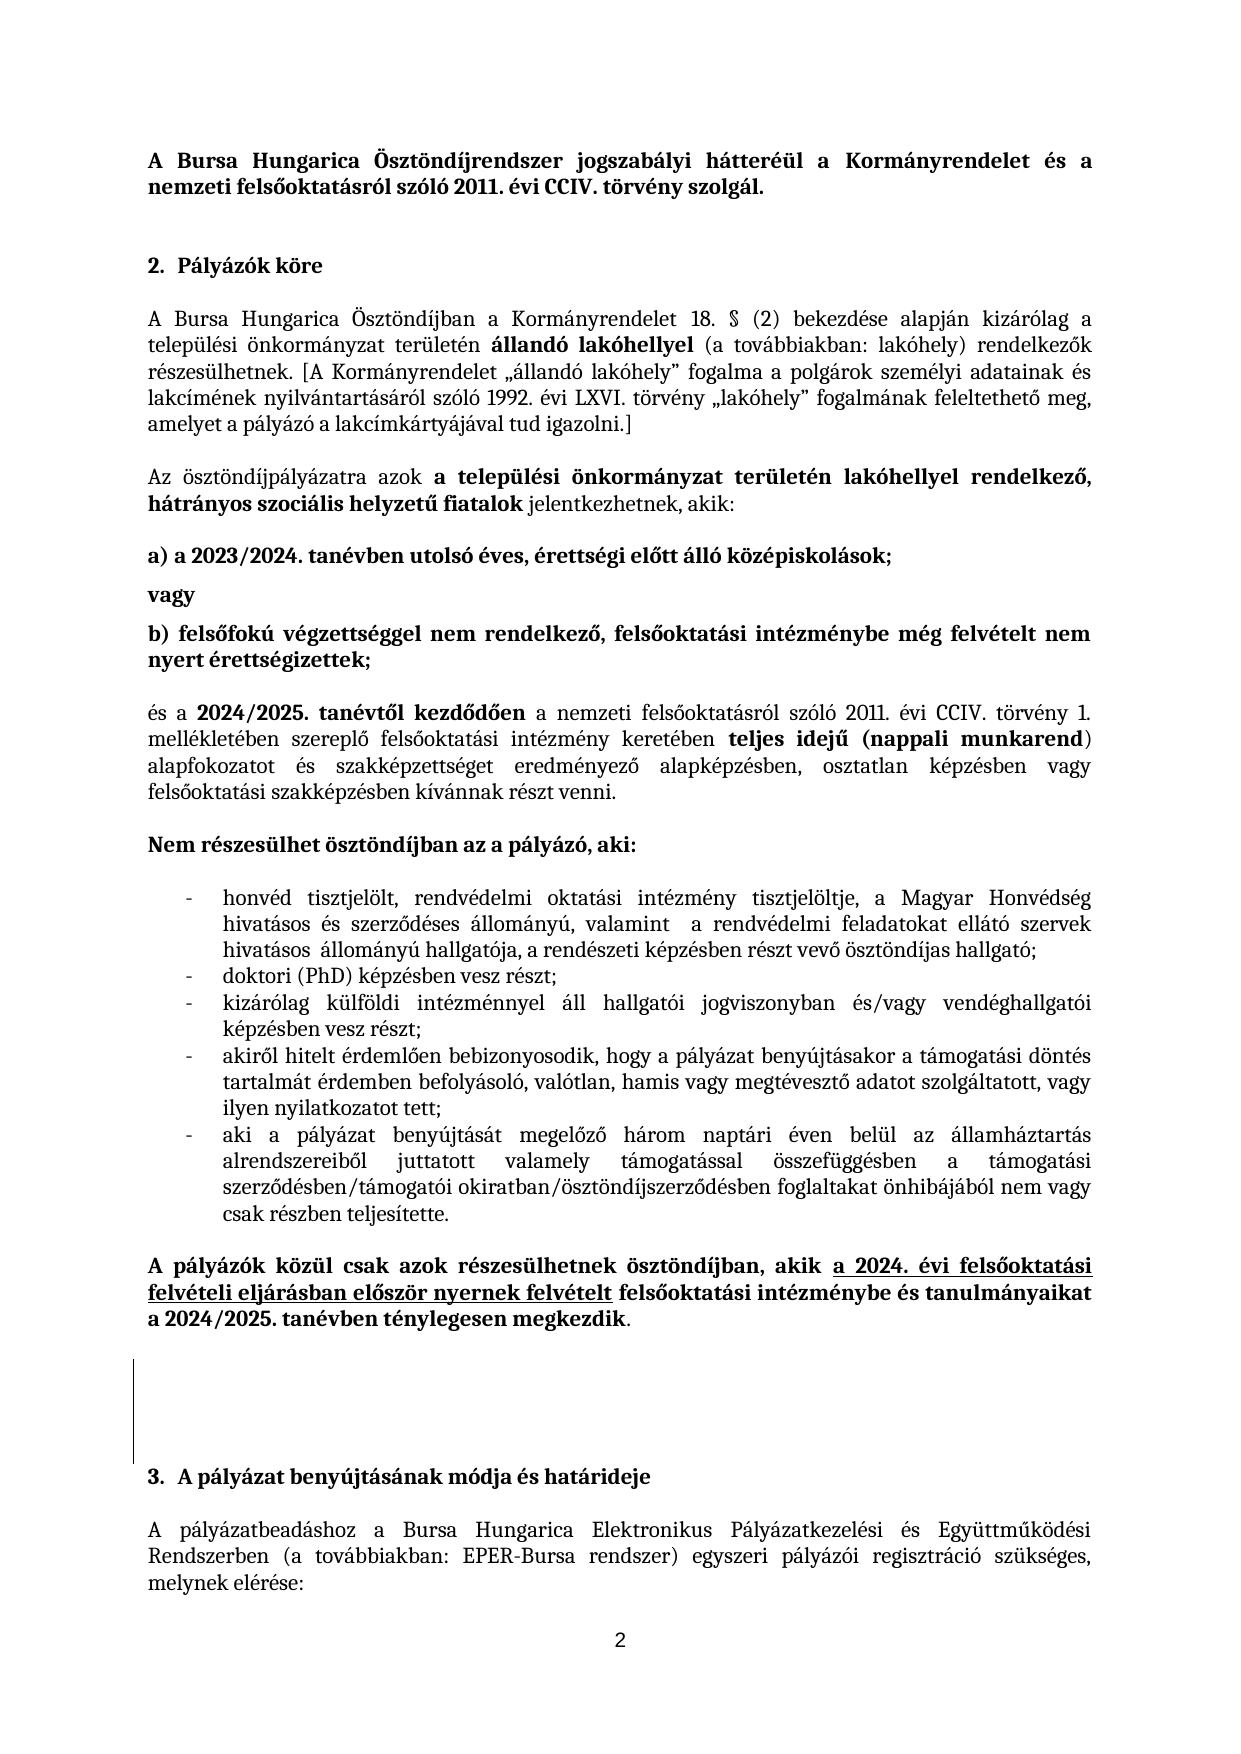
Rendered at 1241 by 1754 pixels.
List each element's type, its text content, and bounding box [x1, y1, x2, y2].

text A pályázók közül csak azok részesülhetnek ösztöndíjban, akik a 2024. évi felsőoktatási felvételi eljárásban először nyernek felvételt felsőoktatási intézménybe és tanulmányaikat a 2024/2025. tanévben ténylegesen megkezdik. [148, 1253, 1092, 1332]
text b) felsőfokú végzettséggel nem rendelkező, felsőoktatási intézménybe még felvételt nem nyert érettségizettek; [148, 621, 1092, 673]
list akiről hitelt érdemlően bebizonyosodik, hogy a pályázat benyújtásakor a támogatási döntés tartalmát érdemben befolyásoló, valótlan, hamis vagy megtévesztő adatot szolgáltatott, vagy ilyen nyilatkozatot tett; [185, 1042, 1092, 1121]
text Az ösztöndíjpályázatra azok a települési önkormányzat területén lakóhellyel rendelkező, hátrányos szociális helyzetű fiatalok jelentkezhetnek, akik: [148, 464, 1092, 517]
list aki a pályázat benyújtását megelőző három naptári éven belül az államháztartás alrendszereiből juttatott valamely támogatással összefüggésben a támogatási szerződésben/támogatói okiratban/ösztöndíjszerződésben foglaltakat önhibájából nem vagy csak részben teljesítette. [185, 1121, 1092, 1227]
text vagy [148, 582, 1092, 608]
list kizárólag külföldi intézménnyel áll hallgatói jogviszonyban és/vagy vendéghallgatói képzésben vesz részt; [185, 990, 1092, 1042]
text és a 2024/2025. tanévtől kezdődően a nemzeti felsőoktatásról szóló 2011. évi CCIV. törvény 1. mellékletében szereplő felsőoktatási intézmény keretében teljes idejű (nappali munkarend) alapfokozatot és szakképzettséget eredményező alapképzésben, osztatlan képzésben vagy felsőoktatási szakképzésben kívánnak részt venni. [148, 700, 1092, 805]
list doktori (PhD) képzésben vesz részt; [185, 963, 1092, 990]
list honvéd tisztjelölt, rendvédelmi oktatási intézmény tisztjelöltje, a Magyar Honvédség hivatásos és szerződéses állományú, valamint a rendvédelmi feladatokat ellátó szervek hivatásos állományú hallgatója, a rendészeti képzésben részt vevő ösztöndíjas hallgató; [185, 884, 1092, 963]
text A pályázatbeadáshoz a Bursa Hungarica Elektronikus Pályázatkezelési és Együttműködési Rendszerben (a továbbiakban: EPER-Bursa rendszer) egyszeri pályázói regisztráció szükséges, melynek elérése: [148, 1517, 1092, 1596]
list A pályázat benyújtásának módja és határideje [148, 1464, 1092, 1490]
text A Bursa Hungarica Ösztöndíjrendszer jogszabályi hátteréül a Kormányrendelet és a nemzeti felsőoktatásról szóló 2011. évi CCIV. törvény szolgál. [148, 148, 1092, 200]
text Nem részesülhet ösztöndíjban az a pályázó, aki: [148, 832, 1092, 858]
text a) a 2023/2024. tanévben utolsó éves, érettségi előtt álló középiskolások; [148, 543, 1092, 569]
list Pályázók köre [148, 253, 1092, 279]
text A Bursa Hungarica Ösztöndíjban a Kormányrendelet 18. § (2) bekezdése alapján kizárólag a települési önkormányzat területén állandó lakóhellyel (a továbbiakban: lakóhely) rendelkezők részesülhetnek. [A Kormányrendelet „állandó lakóhely” fogalma a polgárok személyi adatainak és lakcímének nyilvántartásáról szóló 1992. évi LXVI. törvény „lakóhely” fogalmának feleltethető meg, amelyet a pályázó a lakcímkártyájával tud igazolni.] [148, 306, 1092, 438]
